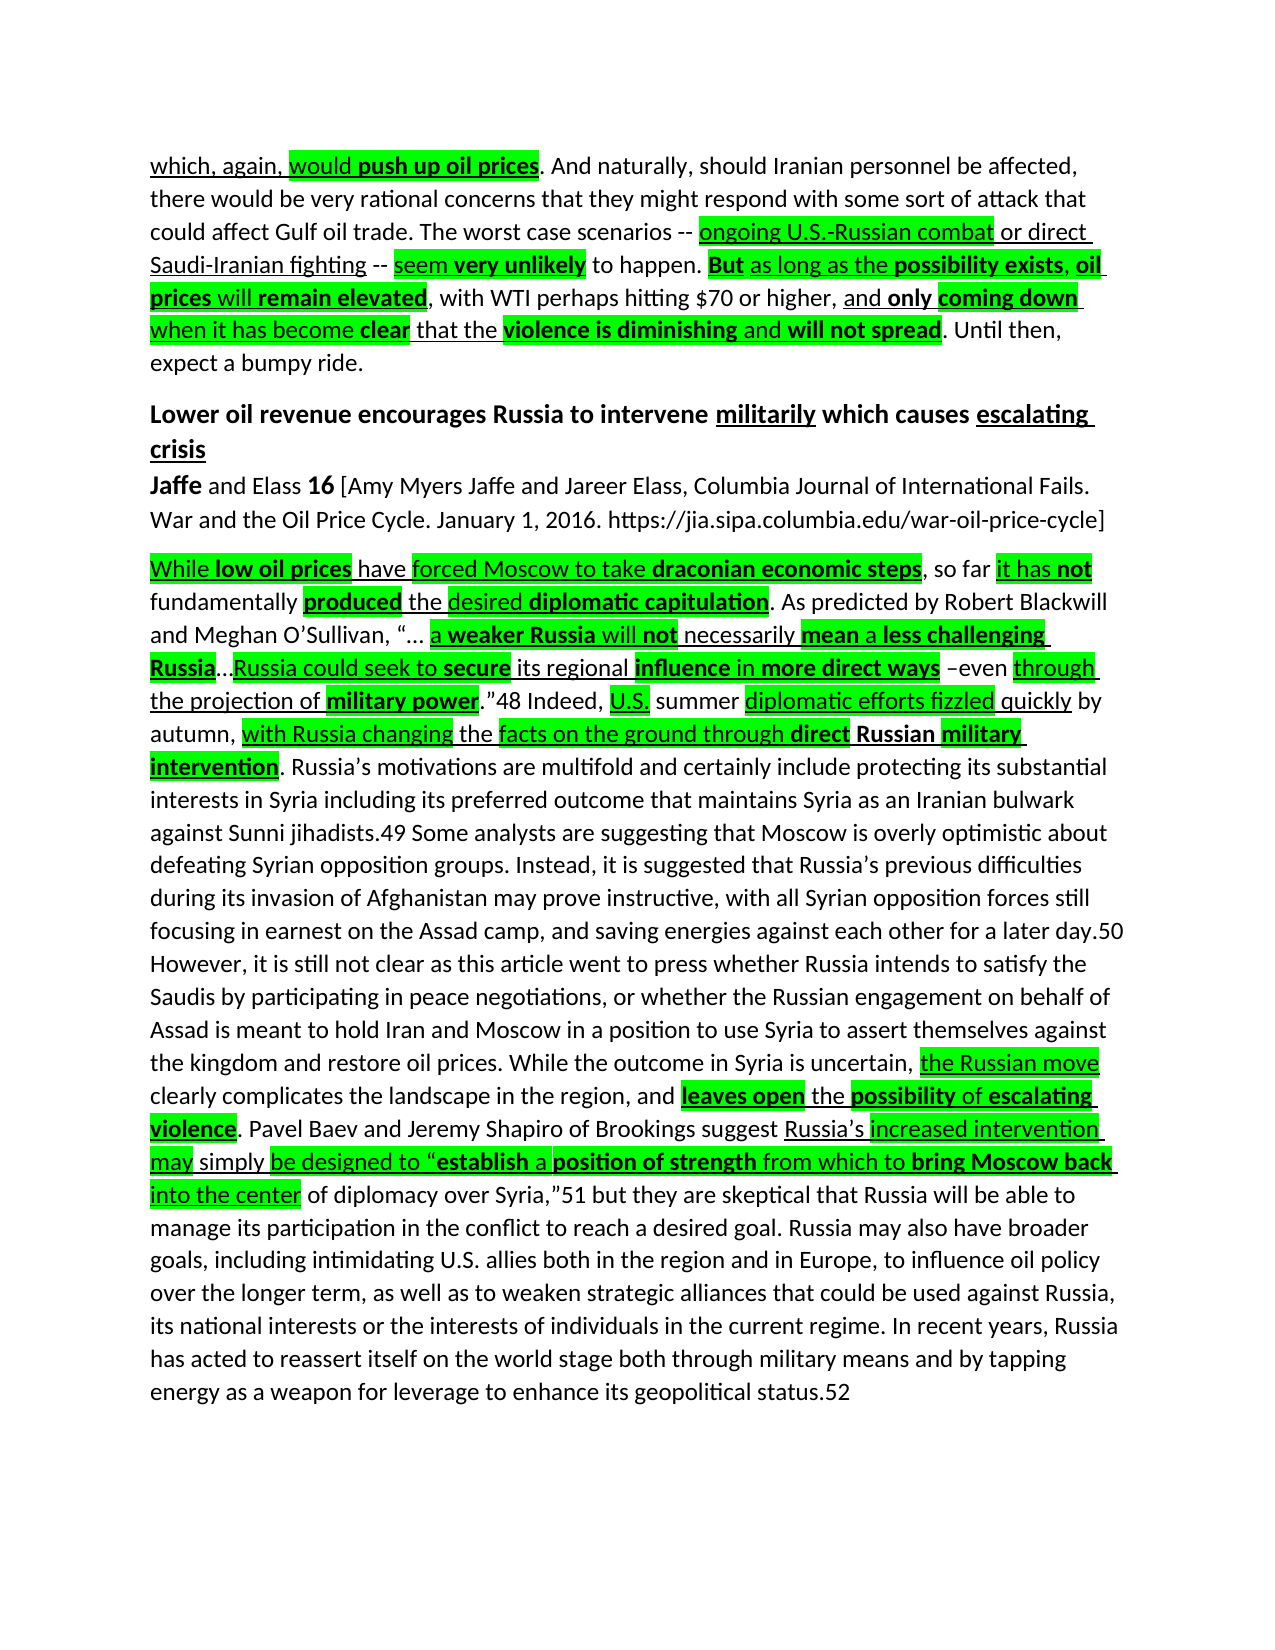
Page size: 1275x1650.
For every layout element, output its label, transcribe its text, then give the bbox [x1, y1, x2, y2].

text While low oil prices have forced Moscow to take draconian economic steps, so far it has not fundamentally produced the desired diplomatic capitulation. As predicted by Robert Blackwill and Meghan O’Sullivan, “… a weaker Russia will not necessarily mean a less challenging Russia…Russia could seek to secure its regional influence in more direct ways –even through the projection of military power.”48 Indeed, U.S. summer diplomatic efforts fizzled quickly by autumn, with Russia changing the facts on the ground through direct Russian military intervention. Russia’s motivations are multifold and certainly include protecting its substantial interests in Syria including its preferred outcome that maintains Syria as an Iranian bulwark against Sunni jihadists.49 Some analysts are suggesting that Moscow is overly optimistic about defeating Syrian opposition groups. Instead, it is suggested that Russia’s previous difficulties during its invasion of Afghanistan may prove instructive, with all Syrian opposition forces still focusing in earnest on the Assad camp, and saving energies against each other for a later day.50 However, it is still not clear as this article went to press whether Russia intends to satisfy the Saudis by participating in peace negotiations, or whether the Russian engagement on behalf of Assad is meant to hold Iran and Moscow in a position to use Syria to assert themselves against the kingdom and restore oil prices. While the outcome in Syria is uncertain, the Russian move clearly complicates the landscape in the region, and leaves open the possibility of escalating violence. Pavel Baev and Jeremy Shapiro of Brookings suggest Russia’s increased intervention may simply be designed to “establish a position of strength from which to bring Moscow back into the center of diplomacy over Syria,”51 but they are skeptical that Russia will be able to manage its participation in the conflict to reach a desired goal. Russia may also have broader goals, including intimidating U.S. allies both in the region and in Europe, to influence oil policy over the longer term, as well as to weaken strategic alliances that could be used against Russia, its national interests or the interests of individuals in the current regime. In recent years, Russia has acted to reassert itself on the world stage both through military means and by tapping energy as a weapon for leverage to enhance its geopolitical status.52 [150, 553, 1125, 1407]
text Jaffe and Elass 16 [Amy Myers Jaffe and Jareer Elass, Columbia Journal of International Fails. War and the Oil Price Cycle. January 1, 2016. https://jia.sipa.columbia.edu/war-oil-price-cycle] [150, 468, 1125, 534]
subtitle Lower oil revenue encourages Russia to intervene militarily which causes escalating crisis [150, 397, 1125, 466]
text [150, 150, 1125, 378]
